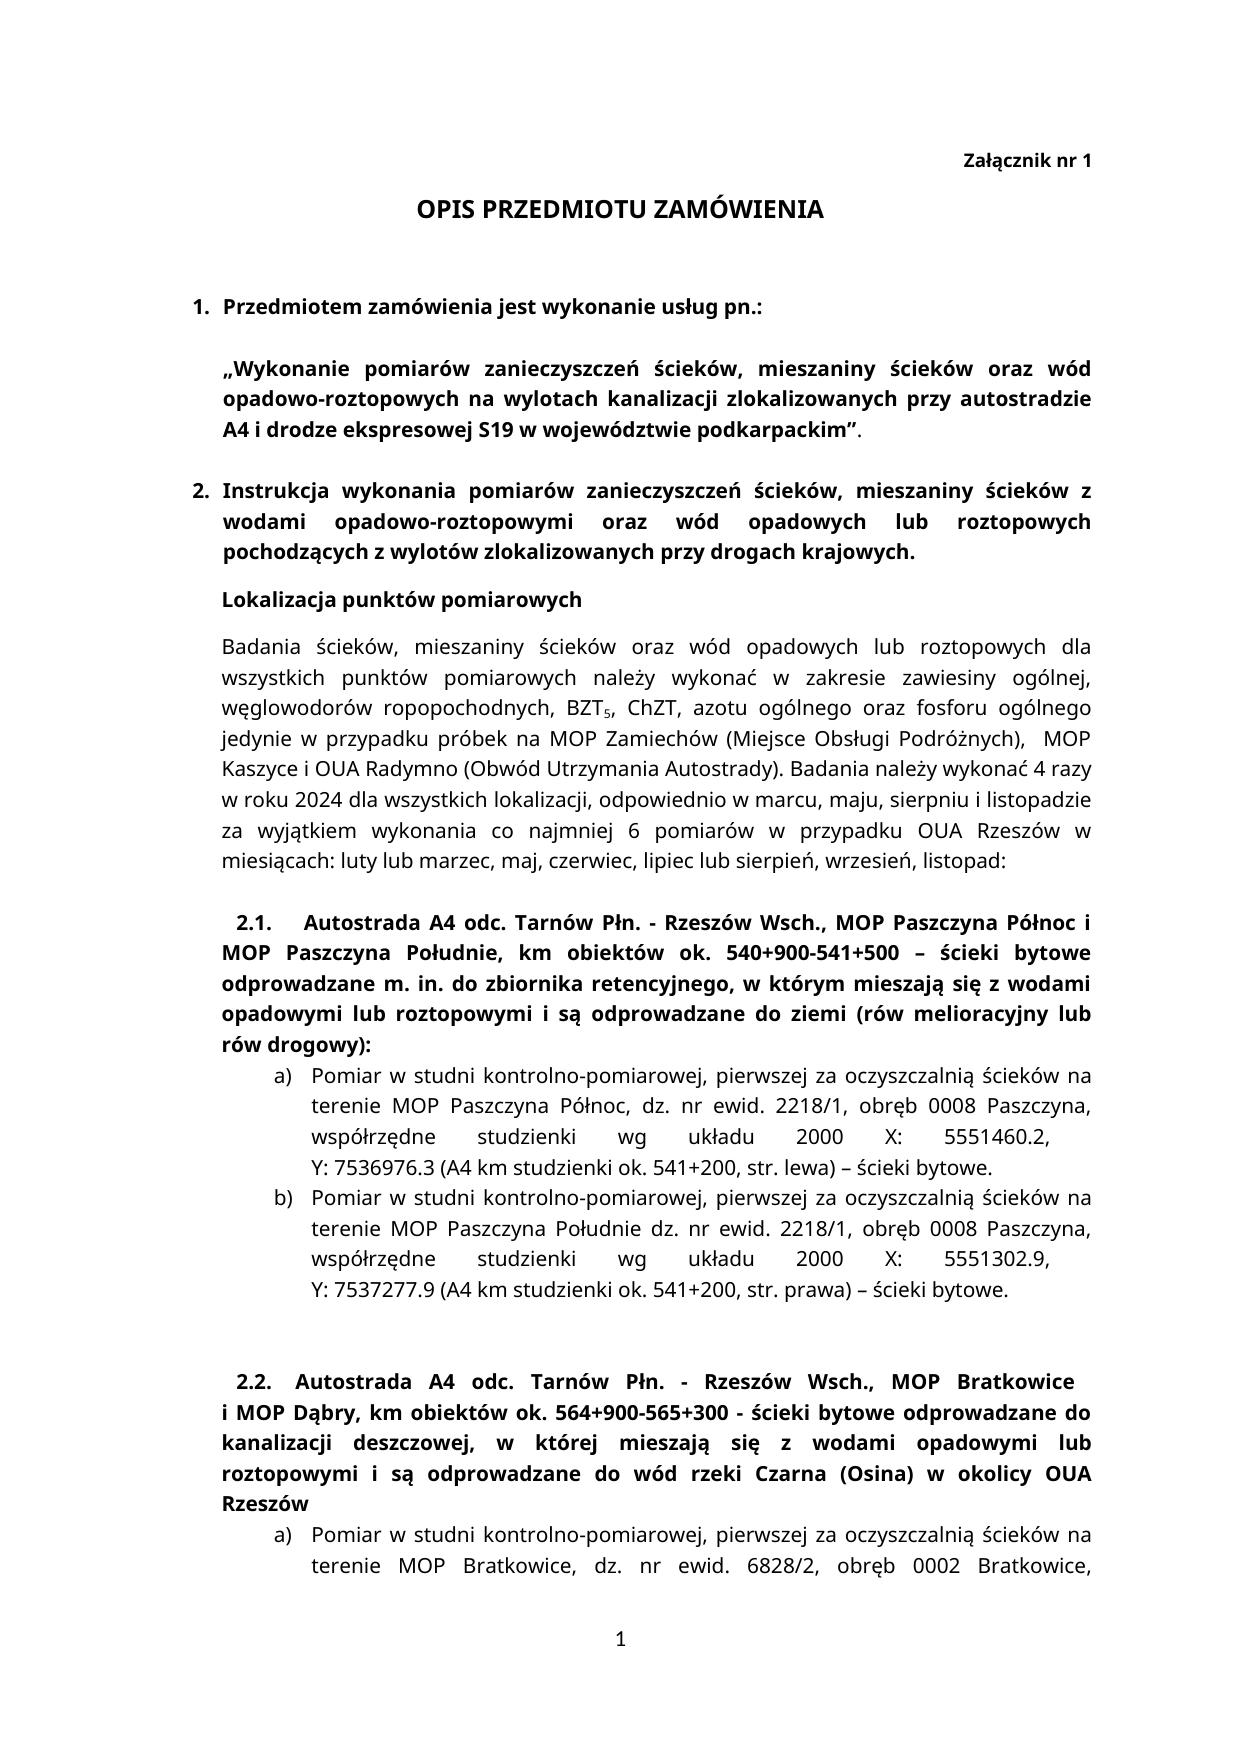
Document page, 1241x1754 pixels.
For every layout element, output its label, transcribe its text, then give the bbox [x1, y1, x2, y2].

text OPIS PRZEDMIOTU ZAMÓWIENIA [148, 192, 1093, 226]
list Pomiar w studni kontrolno-pomiarowej, pierwszej za oczyszczalnią ścieków na terenie MOP Paszczyna Południe dz. nr ewid. 2218/1, obręb 0008 Paszczyna, współrzędne studzienki wg układu 2000 X: 5551302.9, Y: 7537277.9 (A4 km studzienki ok. 541+200, str. prawa) – ścieki bytowe. [274, 1183, 1093, 1304]
text Załącznik nr 1 [148, 148, 1093, 173]
list Badania ścieków, mieszaniny ścieków oraz wód opadowych lub roztopowych dla wszystkich punktów pomiarowych należy wykonać w zakresie zawiesiny ogólnej, węglowodorów ropopochodnych, BZT5, ChZT, azotu ogólnego oraz fosforu ogólnego jedynie w przypadku próbek na MOP Zamiechów (Miejsce Obsługi Podróżnych), MOP Kaszyce i OUA Radymno (Obwód Utrzymania Autostrady). Badania należy wykonać 4 razy w roku 2024 dla wszystkich lokalizacji, odpowiednio w marcu, maju, sierpniu i listopadzie za wyjątkiem wykonania co najmniej 6 pomiarów w przypadku OUA Rzeszów w miesiącach: luty lub marzec, maj, czerwiec, lipiec lub sierpień, wrzesień, listopad: [221, 632, 1093, 875]
list Autostrada A4 odc. Tarnów Płn. - Rzeszów Wsch., MOP Paszczyna Północ i MOP Paszczyna Południe, km obiektów ok. 540+900-541+500 – ścieki bytowe odprowadzane m. in. do zbiornika retencyjnego, w którym mieszają się z wodami opadowymi lub roztopowymi i są odprowadzane do ziemi (rów melioracyjny lub rów drogowy): [221, 908, 1093, 1059]
list Przedmiotem zamówienia jest wykonanie usług pn.: [192, 292, 1093, 321]
list „Wykonanie pomiarów zanieczyszczeń ścieków, mieszaniny ścieków oraz wód opadowo-roztopowych na wylotach kanalizacji zlokalizowanych przy autostradzie A4 i drodze ekspresowej S19 w województwie podkarpackim”. [223, 354, 1093, 443]
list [274, 1520, 1093, 1579]
list Pomiar w studni kontrolno-pomiarowej, pierwszej za oczyszczalnią ścieków na terenie MOP Paszczyna Północ, dz. nr ewid. 2218/1, obręb 0008 Paszczyna, współrzędne studzienki wg układu 2000 X: 5551460.2, Y: 7536976.3 (A4 km studzienki ok. 541+200, str. lewa) – ścieki bytowe. [274, 1061, 1093, 1181]
list Autostrada A4 odc. Tarnów Płn. - Rzeszów Wsch., MOP Bratkowice i MOP Dąbry, km obiektów ok. 564+900-565+300 - ścieki bytowe odprowadzane do kanalizacji deszczowej, w której mieszają się z wodami opadowymi lub roztopowymi i są odprowadzane do wód rzeki Czarna (Osina) w okolicy OUA Rzeszów [221, 1367, 1093, 1518]
text Lokalizacja punktów pomiarowych [148, 585, 1093, 613]
list Instrukcja wykonania pomiarów zanieczyszczeń ścieków, mieszaniny ścieków z wodami opadowo-roztopowymi oraz wód opadowych lub roztopowych pochodzących z wylotów zlokalizowanych przy drogach krajowych. [192, 476, 1093, 566]
